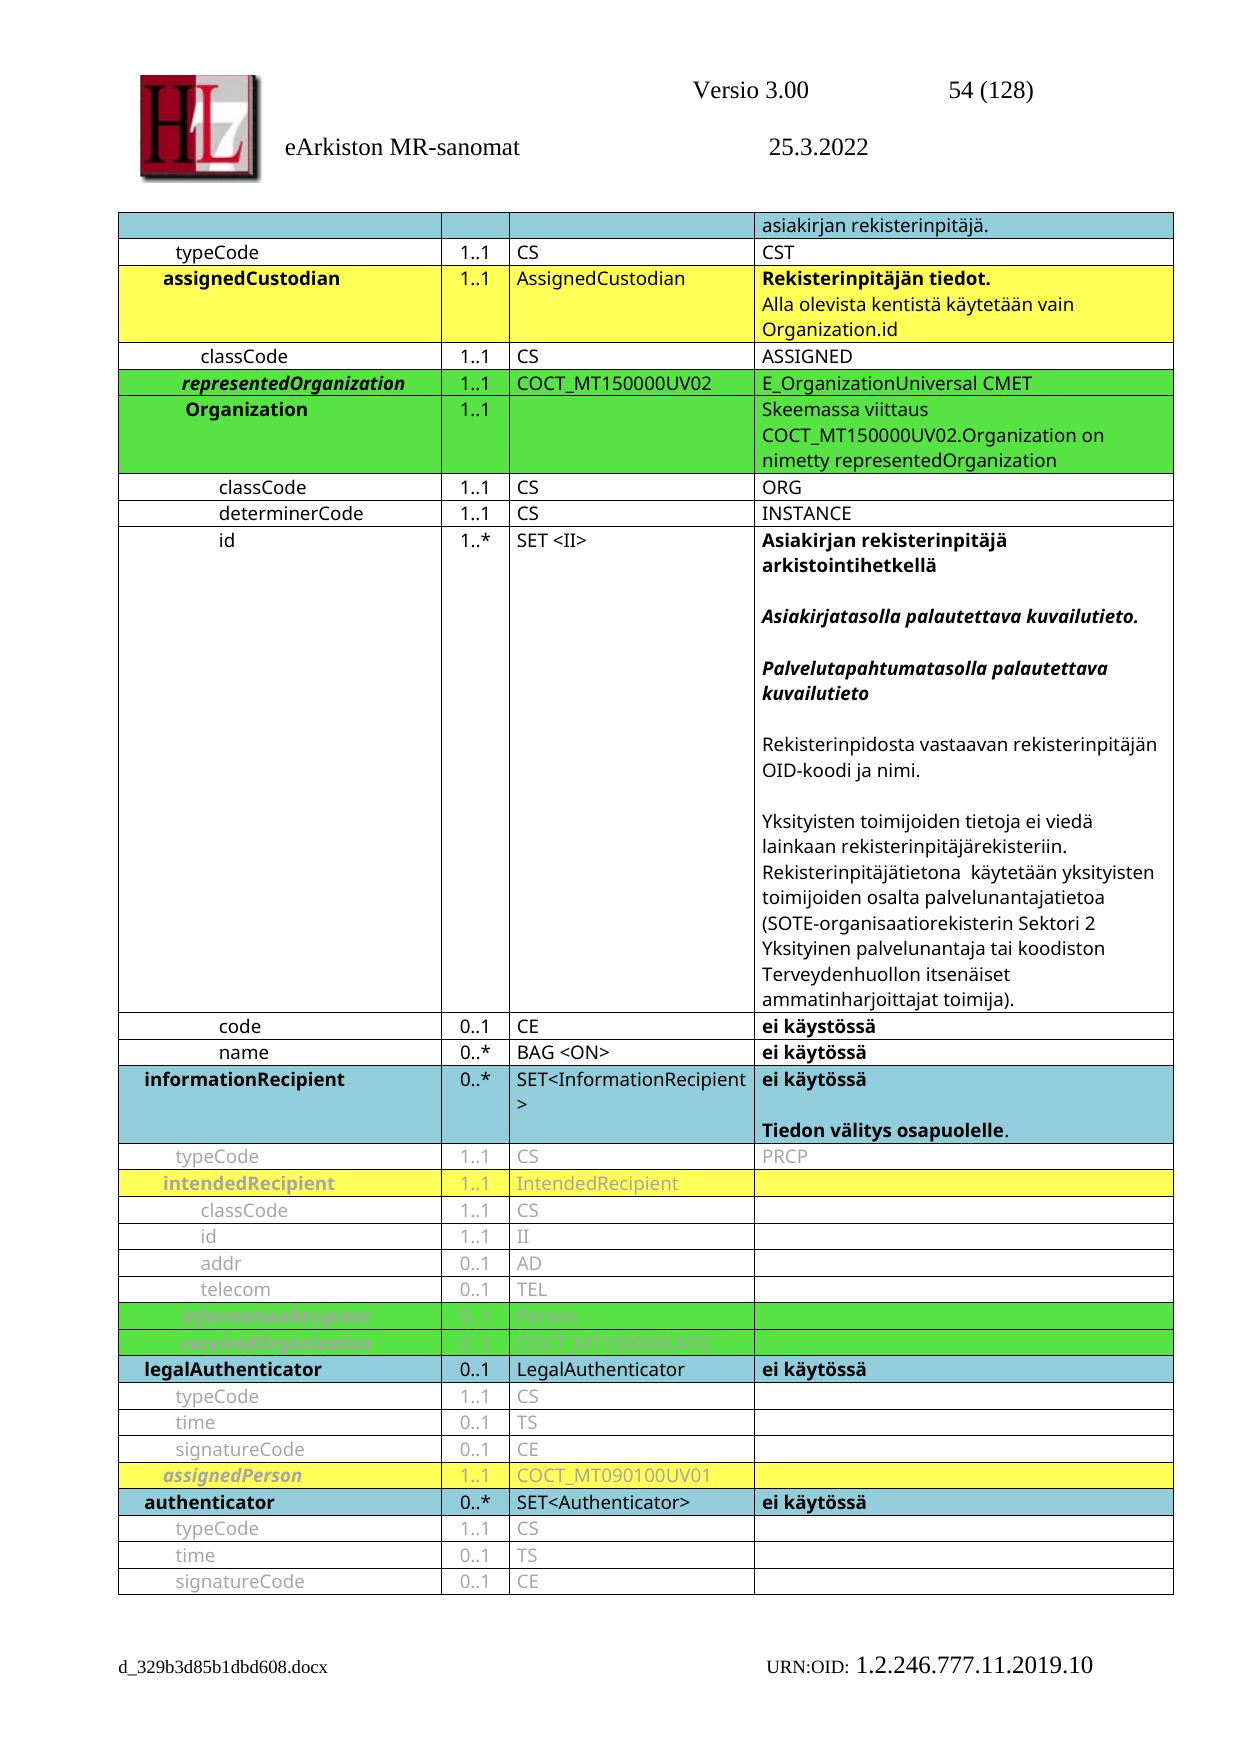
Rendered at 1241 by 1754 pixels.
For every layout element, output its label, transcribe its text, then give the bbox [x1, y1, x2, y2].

table_cell ORG [755, 474, 1173, 499]
table_cell LegalAuthenticator [510, 1356, 754, 1382]
table_cell typeCode [119, 1516, 441, 1541]
table_cell receivedOrganization [119, 1330, 441, 1355]
table_cell IntendedRecipient [510, 1170, 754, 1196]
table_cell ASSIGNED [755, 343, 1173, 369]
table_cell [755, 1436, 1173, 1462]
table_cell Person [510, 1303, 754, 1329]
table_cell CS [510, 239, 754, 265]
table_cell Rekisterinpitäjän tiedot. Alla olevista kentistä käytetään vain Organization.id [755, 266, 1173, 342]
table_cell 1..1 [442, 1144, 509, 1169]
table_cell CE [510, 1569, 754, 1594]
table_cell name [119, 1040, 441, 1065]
table_cell determinerCode [119, 501, 441, 526]
table_cell AD [510, 1250, 754, 1276]
table_cell typeCode [119, 1383, 441, 1408]
table_cell 0..1 [442, 1250, 509, 1276]
table_cell 0..1 [442, 1330, 509, 1355]
table_cell 1..1 [442, 474, 509, 499]
table_cell [755, 1224, 1173, 1249]
table_cell ei käystössä [755, 1013, 1173, 1039]
table_cell [755, 1463, 1173, 1488]
table_cell 0..1 [442, 1013, 509, 1039]
table_cell 1..1 [442, 1463, 509, 1488]
table_cell 1..1 [442, 1516, 509, 1541]
table_cell CS [510, 501, 754, 526]
table_cell COCT_MT150000UV02 [510, 1330, 754, 1355]
table_cell II [510, 1224, 754, 1249]
table_cell 0..1 [442, 1569, 509, 1594]
table_cell 1..1 [442, 213, 509, 238]
table_cell time [119, 1542, 441, 1568]
table_cell SET<Authenticator> [510, 1489, 754, 1515]
table_cell BAG <ON> [510, 1040, 754, 1065]
table_cell 0..1 [442, 1542, 509, 1568]
table_cell legalAuthenticator [119, 1356, 441, 1382]
table_cell ei käytössä [755, 1356, 1173, 1382]
table_cell typeCode [119, 239, 441, 265]
table_cell E_OrganizationUniversal CMET [755, 370, 1173, 395]
table_cell id [119, 527, 441, 1012]
table_cell 1..1 [442, 370, 509, 395]
table_cell Skeemassa viittaus COCT_MT150000UV02.Organization on nimetty representedOrganization [755, 396, 1173, 473]
table_cell [755, 1330, 1173, 1355]
table_cell intendedRecipient [119, 1170, 441, 1196]
table_cell 0..* [442, 1066, 509, 1143]
table_cell typeCode [119, 1144, 441, 1169]
table_cell 1..1 [442, 501, 509, 526]
table_cell ei käytössä [755, 1040, 1173, 1065]
table_cell CS [510, 1383, 754, 1408]
table_cell 1..* [442, 527, 509, 1012]
table_cell signatureCode [119, 1436, 441, 1462]
table_cell authenticator [119, 1489, 441, 1515]
table_cell informationRecipient [119, 1066, 441, 1143]
table_cell [510, 396, 754, 473]
table_cell 0..1 [442, 1356, 509, 1382]
table_cell [755, 1170, 1173, 1196]
table_cell 0..1 [442, 1303, 509, 1329]
table_cell custodian [119, 213, 441, 238]
table_cell TS [510, 1542, 754, 1568]
table_cell CS [510, 1144, 754, 1169]
table_cell [755, 1383, 1173, 1408]
picture [140, 75, 263, 183]
table_cell [755, 1250, 1173, 1276]
table_cell 1..1 [442, 343, 509, 369]
table_cell CS [510, 1516, 754, 1541]
table_cell CS [510, 1197, 754, 1222]
table_cell 1..1 [442, 1170, 509, 1196]
table_cell CS [510, 343, 754, 369]
table_cell classCode [119, 474, 441, 499]
table_cell 1..1 [442, 266, 509, 342]
table_cell assignedPerson [119, 1463, 441, 1488]
table_cell 0..* [442, 1489, 509, 1515]
table_cell [755, 1277, 1173, 1302]
table_cell informationRecipient [119, 1303, 441, 1329]
table_cell ei käytössä Tiedon välitys osapuolelle. [755, 1066, 1173, 1143]
table_cell 0..1 [442, 1436, 509, 1462]
table_cell TS [510, 1410, 754, 1435]
table_cell CST [755, 239, 1173, 265]
table_cell 0..1 [442, 1277, 509, 1302]
table_cell [755, 1569, 1173, 1594]
table_cell CS [510, 474, 754, 499]
table_cell INSTANCE [755, 501, 1173, 526]
table_cell ei käytössä [755, 1489, 1173, 1515]
table_cell [755, 1542, 1173, 1568]
table_cell 1..1 [442, 239, 509, 265]
table_cell CE [510, 1013, 754, 1039]
table_cell classCode [119, 343, 441, 369]
table_cell time [119, 1410, 441, 1435]
table_cell Custodian [510, 213, 754, 238]
table_cell 1..1 [442, 1197, 509, 1222]
table_cell CE [510, 1436, 754, 1462]
table_cell COCT_MT150000UV02 [510, 370, 754, 395]
table_cell PRCP [755, 1144, 1173, 1169]
table_cell COCT_MT090100UV01 [510, 1463, 754, 1488]
table_cell 0..* [442, 1040, 509, 1065]
table_cell 1..1 [442, 1224, 509, 1249]
table_cell [755, 1516, 1173, 1541]
table_cell TEL [510, 1277, 754, 1302]
table_cell [755, 1303, 1173, 1329]
table_cell 1..1 [442, 1383, 509, 1408]
table_cell representedOrganization [119, 370, 441, 395]
table_cell SET <II> [510, 527, 754, 1012]
table_cell telecom [119, 1277, 441, 1302]
table_cell Asiakirjan rekisterinpitäjä arkistointihetkellä Asiakirjatasolla palautettava kuvailutieto. Palvelutapahtumatasolla palautettava kuvailutieto Rekisterinpidosta vastaavan rekisterinpitäjän OID-koodi ja nimi. Yksityisten toimijoiden tietoja ei viedä lainkaan rekisterinpitäjärekisteriin. Rekisterinpitäjätietona käytetään yksityisten toimijoiden osalta palvelunantajatietoa (SOTE-organisaatiorekisterin Sektori 2 Yksityinen palvelunantaja tai koodiston Terveydenhuollon itsenäiset ammatinharjoittajat toimija). [755, 527, 1173, 1012]
table_cell [755, 1410, 1173, 1435]
table_cell SET<InformationRecipient> [510, 1066, 754, 1143]
table_cell assignedCustodian [119, 266, 441, 342]
table_cell 0..1 [442, 1410, 509, 1435]
table_cell [755, 1197, 1173, 1222]
table_cell classCode [119, 1197, 441, 1222]
table_cell addr [119, 1250, 441, 1276]
table_cell AssignedCustodian [510, 266, 754, 342]
table_cell Organization [119, 396, 441, 473]
table_cell id [119, 1224, 441, 1249]
table_cell signatureCode [119, 1569, 441, 1594]
table_cell 1..1 [442, 396, 509, 473]
table_cell code [119, 1013, 441, 1039]
